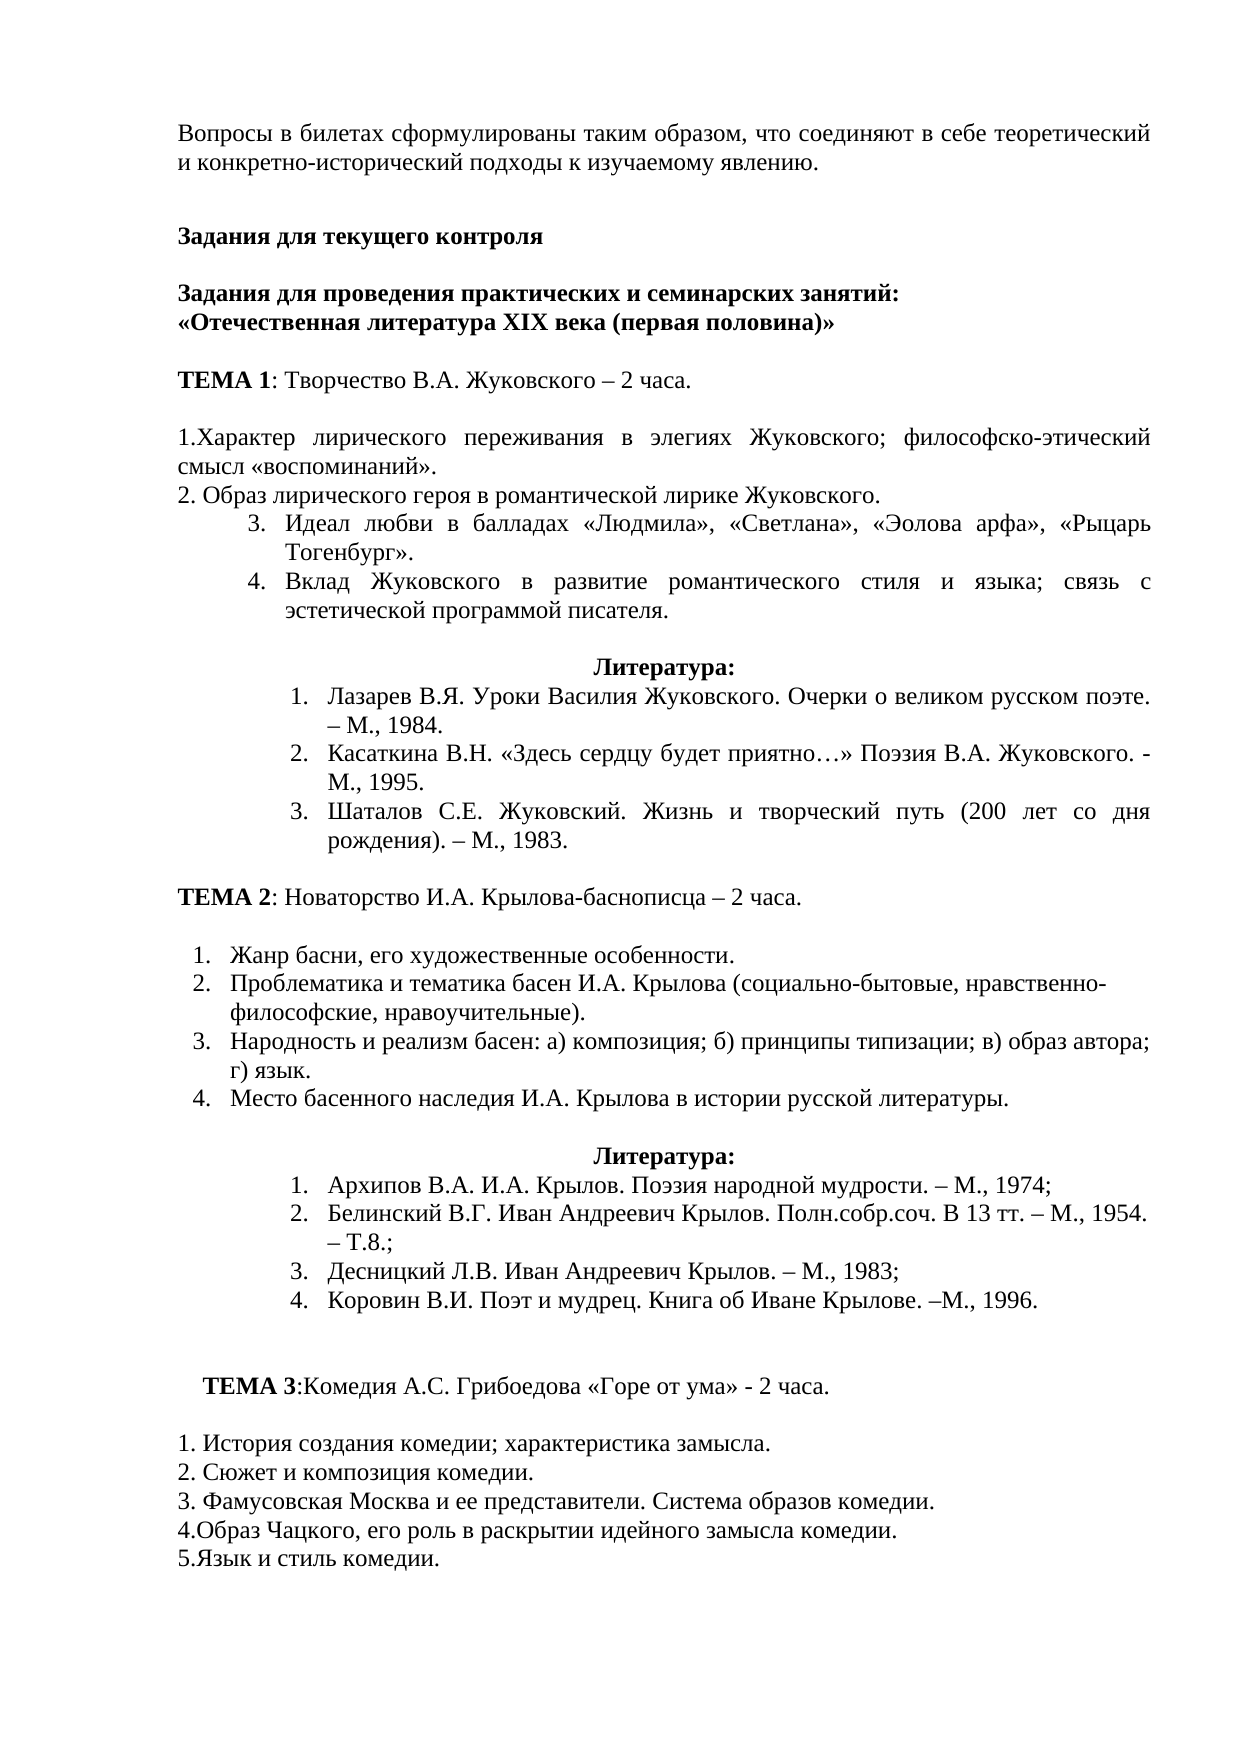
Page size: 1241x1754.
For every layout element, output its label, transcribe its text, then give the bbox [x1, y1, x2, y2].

list Идеал любви в балладах «Людмила», «Светлана», «Эолова арфа», «Рыцарь Тогенбург». [247, 508, 1152, 566]
text Задания для текущего контроля [177, 221, 1152, 250]
list Белинский В.Г. Иван Андреевич Крылов. Полн.собр.соч. В 13 тт. – М., 1954. – Т.8.; [290, 1198, 1152, 1256]
text 2. Сюжет и композиция комедии. [177, 1457, 1152, 1486]
text «Отечественная литература XIX века (первая половина)» [177, 307, 1152, 336]
text Вопросы в билетах сформулированы таким образом, что соединяют в себе теоретический и конкретно-исторический подходы к изучаемому явлению. [177, 118, 1152, 176]
text 3. Фамусовская Москва и ее представители. Система образов комедии. [177, 1486, 1152, 1515]
list Проблематика и тематика басен И.А. Крылова (социально-бытовые, нравственно-философские, нравоучительные). [192, 968, 1152, 1026]
text 5.Язык и стиль комедии. [177, 1543, 1152, 1572]
list Архипов В.А. И.А. Крылов. Поэзия народной мудрости. – М., 1974; [290, 1170, 1152, 1198]
text 1.Характер лирического переживания в элегиях Жуковского; философско-этический смысл «воспоминаний». [177, 422, 1152, 480]
list Вклад Жуковского в развитие романтического стиля и языка; связь с эстетической программой писателя. [247, 566, 1152, 623]
text 1. История создания комедии; характеристика замысла. [177, 1428, 1152, 1457]
text 2. Образ лирического героя в романтической лирике Жуковского. [177, 480, 1152, 508]
list Шаталов С.Е. Жуковский. Жизнь и творческий путь (200 лет со дня рождения). – М., 1983. [290, 796, 1152, 853]
text Задания для проведения практических и семинарских занятий: [177, 278, 1152, 307]
text ТЕМА 2: Новаторство И.А. Крылова-баснописца – 2 часа. [177, 882, 1152, 911]
text Литература: [177, 652, 1152, 681]
text ТЕМА 1: Творчество В.А. Жуковского – 2 часа. [177, 365, 1152, 393]
list Народность и реализм басен: а) композиция; б) принципы типизации; в) образ автора; г) язык. [192, 1026, 1152, 1083]
list Десницкий Л.В. Иван Андреевич Крылов. – М., 1983; [290, 1256, 1152, 1285]
text ТЕМА 3:Комедия А.С. Грибоедова «Горе от ума» - 2 часа. [177, 1371, 1152, 1400]
list Место басенного наследия И.А. Крылова в истории русской литературы. [192, 1083, 1152, 1112]
text 4.Образ Чацкого, его роль в раскрытии идейного замысла комедии. [177, 1515, 1152, 1543]
list Лазарев В.Я. Уроки Василия Жуковского. Очерки о великом русском поэте. – М., 1984. [290, 681, 1152, 738]
list Коровин В.И. Поэт и мудрец. Книга об Иване Крылове. –М., 1996. [290, 1285, 1152, 1313]
text Литература: [177, 1141, 1152, 1170]
list Касаткина В.Н. «Здесь сердцу будет приятно…» Поэзия В.А. Жуковского. - М., 1995. [290, 738, 1152, 796]
list Жанр басни, его художественные особенности. [192, 940, 1152, 968]
